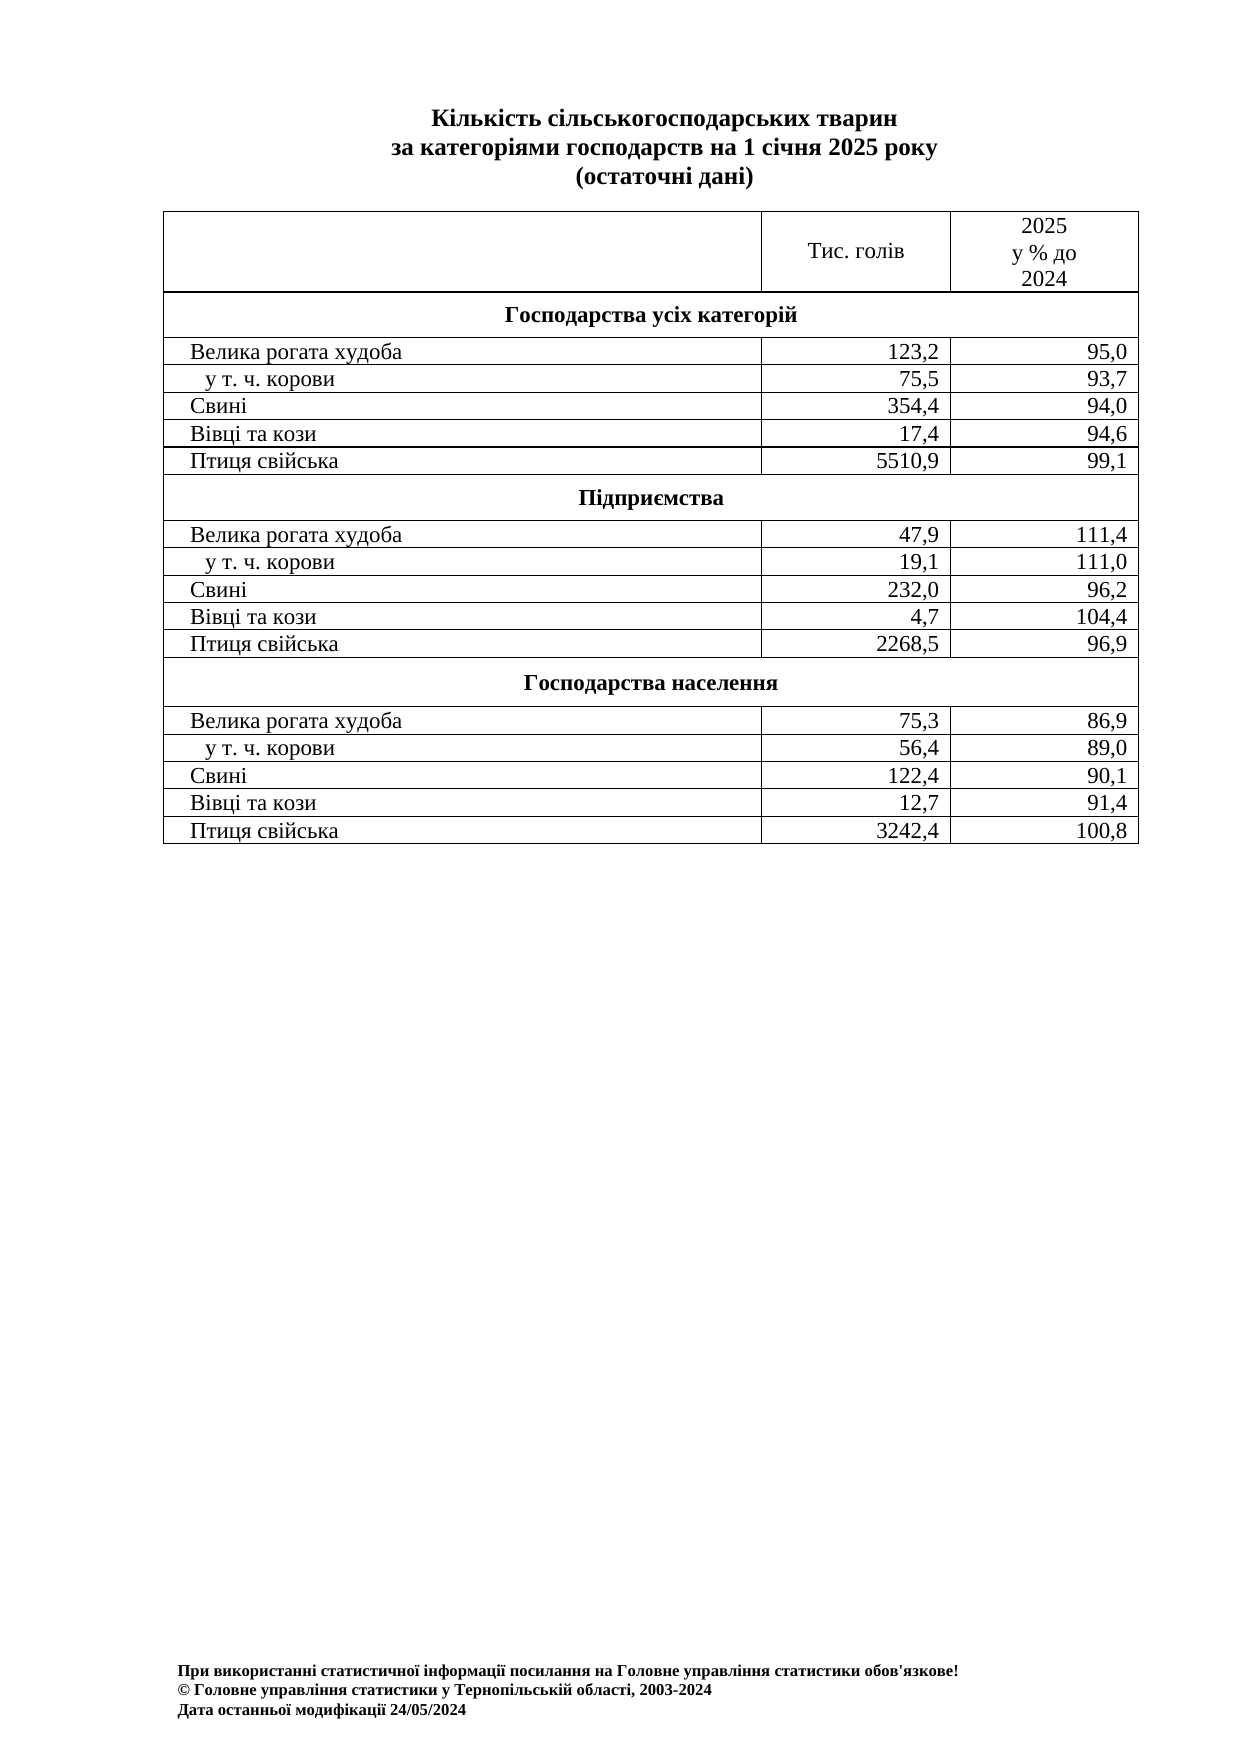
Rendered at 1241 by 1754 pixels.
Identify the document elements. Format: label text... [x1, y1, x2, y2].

table_cell 232,0 [762, 576, 950, 602]
table_cell Господарства населення [164, 658, 1138, 706]
table_cell 111,0 [951, 548, 1138, 574]
table_cell 91,4 [951, 789, 1138, 816]
text (остаточні дані) [177, 161, 1152, 190]
table_cell 17,4 [762, 420, 950, 446]
table_cell у т. ч. корови [164, 548, 761, 574]
table_header Тис. голів [762, 212, 950, 291]
table_cell Птиця свійська [164, 630, 761, 657]
table_cell 95,0 [951, 338, 1138, 364]
table_header [164, 212, 761, 291]
table_cell 86,9 [951, 707, 1138, 733]
table_cell 47,9 [762, 521, 950, 547]
text за категоріями господарств на 1 січня 2025 року [177, 132, 1152, 161]
table_cell Свині [164, 762, 761, 788]
table_cell 2268,5 [762, 630, 950, 657]
table_cell Велика рогата худоба [164, 338, 761, 364]
table_cell 75,5 [762, 365, 950, 392]
table_cell 19,1 [762, 548, 950, 574]
table_cell Вівці та кози [164, 420, 761, 446]
table_cell 99,1 [951, 448, 1138, 474]
table_cell Велика рогата худоба [164, 521, 761, 547]
table_cell Вівці та кози [164, 603, 761, 629]
table_cell Птиця свійська [164, 448, 761, 474]
table_cell Свині [164, 393, 761, 419]
table_cell 123,2 [762, 338, 950, 364]
table_cell 94,6 [951, 420, 1138, 446]
table_cell 354,4 [762, 393, 950, 419]
table_cell 89,0 [951, 735, 1138, 761]
table_cell у т. ч. корови [164, 735, 761, 761]
table_cell у т. ч. корови [164, 365, 761, 392]
table_cell 3242,4 [762, 817, 950, 843]
table_cell Вівці та кози [164, 789, 761, 816]
table_cell Підприємства [164, 475, 1138, 520]
table_cell 100,8 [951, 817, 1138, 843]
table_cell Птиця свійська [164, 817, 761, 843]
table_cell 96,2 [951, 576, 1138, 602]
table_cell 104,4 [951, 603, 1138, 629]
table_cell 4,7 [762, 603, 950, 629]
table_cell 90,1 [951, 762, 1138, 788]
table_cell 94,0 [951, 393, 1138, 419]
table_cell 56,4 [762, 735, 950, 761]
table_cell 111,4 [951, 521, 1138, 547]
table_cell 122,4 [762, 762, 950, 788]
table_cell 93,7 [951, 365, 1138, 392]
table_cell Велика рогата худоба [164, 707, 761, 733]
table_cell Свині [164, 576, 761, 602]
table_cell 75,3 [762, 707, 950, 733]
table_cell 12,7 [762, 789, 950, 816]
table_header 2025 у % до 2024 [951, 212, 1138, 291]
table_cell Господарства усіх категорій [164, 293, 1138, 337]
table_cell 5510,9 [762, 448, 950, 474]
table_cell 96,9 [951, 630, 1138, 657]
text Кількість сільськогосподарських тварин [177, 103, 1152, 132]
